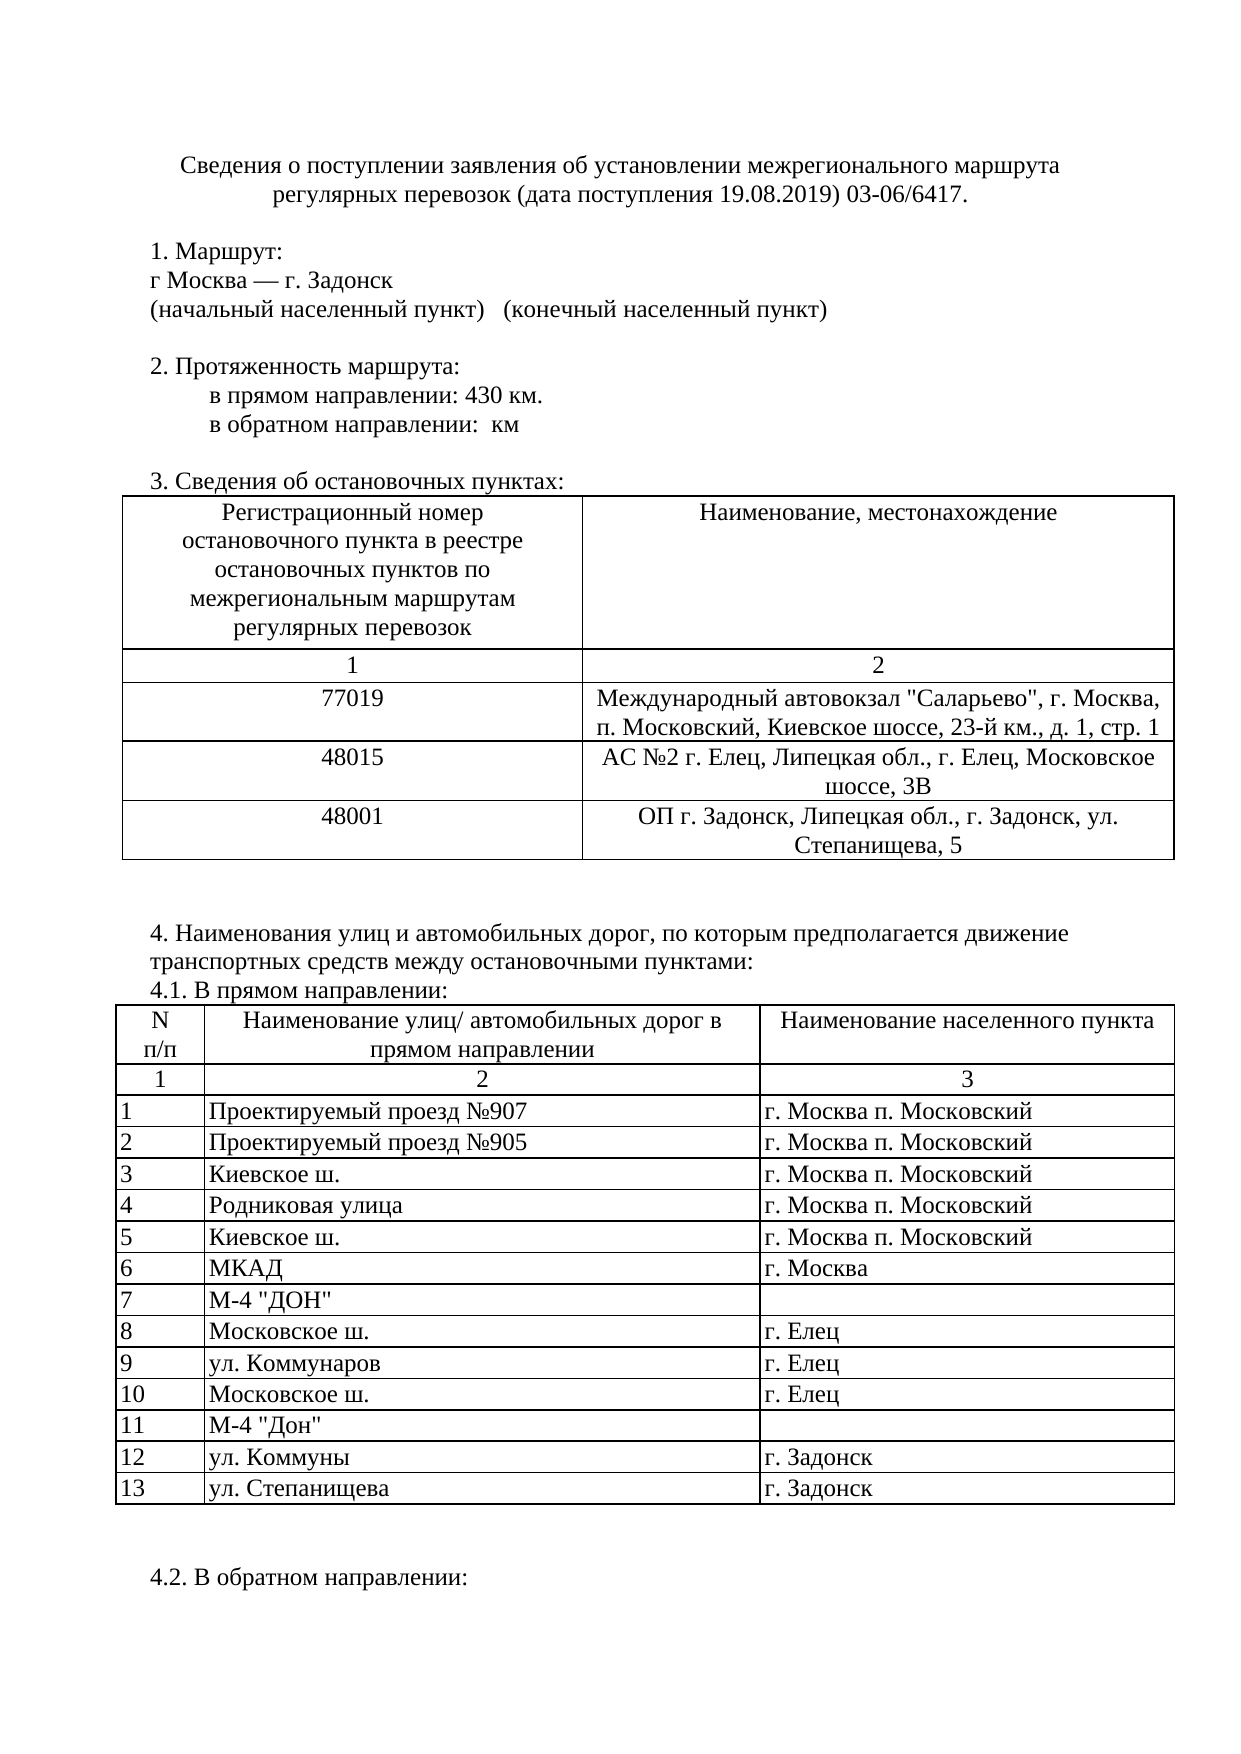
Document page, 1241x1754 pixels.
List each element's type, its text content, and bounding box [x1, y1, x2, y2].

text в прямом направлении: 430 км. [150, 380, 1090, 409]
text 4. Наименования улиц и автомобильных дорог, по которым предполагается движение транспортных средств между остановочными пунктами: [150, 918, 1090, 975]
table_cell 3 [761, 1065, 1174, 1094]
table_cell г. Елец [761, 1379, 1174, 1409]
table_cell Родниковая улица [205, 1190, 759, 1220]
table_cell г. Елец [761, 1316, 1174, 1346]
text Сведения о поступлении заявления об установлении межрегионального маршрута регулярных перевозок (дата поступления 19.08.2019) 03-06/6417. [150, 150, 1090, 207]
table_cell 8 [117, 1316, 204, 1346]
table_cell [761, 1411, 1174, 1440]
table_cell МКАД [205, 1253, 759, 1283]
table_cell [761, 1285, 1174, 1314]
text (начальный населенный пункт) (конечный населенный пункт) [150, 294, 1090, 322]
table_cell 3 [117, 1159, 204, 1189]
table_cell г. Москва п. Московский [761, 1127, 1174, 1157]
table_cell г. Москва п. Московский [761, 1190, 1174, 1220]
table_cell Проектируемый проезд №905 [205, 1127, 759, 1157]
table_cell 4 [117, 1190, 204, 1220]
table_cell АС №2 г. Елец, Липецкая обл., г. Елец, Московское шоссе, 3В [583, 742, 1173, 799]
table_cell М-4 "ДОН" [205, 1285, 759, 1314]
table_cell 13 [117, 1473, 204, 1503]
table_cell 2 [117, 1127, 204, 1157]
table_cell 9 [117, 1348, 204, 1377]
text в обратном направлении: км [150, 409, 1090, 437]
table_header Наименование населенного пункта [761, 1006, 1174, 1063]
table_cell М-4 "Дон" [205, 1411, 759, 1440]
table_cell 12 [117, 1442, 204, 1472]
table_cell г. Москва [761, 1253, 1174, 1283]
table_cell Киевское ш. [205, 1159, 759, 1189]
text 3. Сведения об остановочных пунктах: [150, 466, 1090, 495]
table_cell 2 [205, 1065, 759, 1094]
table_cell ул. Степанищева [205, 1473, 759, 1503]
table_cell г. Москва п. Московский [761, 1222, 1174, 1252]
table_cell 2 [583, 650, 1173, 681]
table_cell г. Елец [761, 1348, 1174, 1377]
table_cell ул. Коммуны [205, 1442, 759, 1472]
table_header Наименование, местонахождение [583, 497, 1173, 648]
table_cell 1 [117, 1065, 204, 1094]
table_cell 1 [123, 650, 582, 681]
text 4.2. В обратном направлении: [150, 1562, 1090, 1591]
table_cell г. Москва п. Московский [761, 1159, 1174, 1189]
table_cell 11 [117, 1411, 204, 1440]
text 2. Протяженность маршрута: [150, 351, 1090, 380]
table_cell Московское ш. [205, 1379, 759, 1409]
table_cell Международный автовокзал "Саларьево", г. Москва, п. Московский, Киевское шоссе, 23-й км., д. 1, стр. 1 [583, 683, 1173, 740]
table_cell 10 [117, 1379, 204, 1409]
table_cell г. Задонск [761, 1442, 1174, 1472]
table_cell Московское ш. [205, 1316, 759, 1346]
table_cell 48015 [123, 742, 582, 799]
table_cell 6 [117, 1253, 204, 1283]
text 4.1. В прямом направлении: [150, 975, 1090, 1004]
table_cell 7 [117, 1285, 204, 1314]
table_cell Проектируемый проезд №907 [205, 1096, 759, 1126]
table_header Регистрационный номер остановочного пункта в реестре остановочных пунктов по межрегиональным маршрутам регулярных перевозок [123, 497, 582, 648]
table_header N п/п [117, 1006, 204, 1063]
table_cell Киевское ш. [205, 1222, 759, 1252]
table_header Наименование улиц/ автомобильных дорог в прямом направлении [205, 1006, 759, 1063]
table_cell 5 [117, 1222, 204, 1252]
table_cell г. Задонск [761, 1473, 1174, 1503]
text г Москва — г. Задонск [150, 265, 1090, 294]
text 1. Маршрут: [150, 236, 1090, 265]
table_cell ОП г. Задонск, Липецкая обл., г. Задонск, ул. Степанищева, 5 [583, 801, 1173, 858]
table_cell ул. Коммунаров [205, 1348, 759, 1377]
table_cell 48001 [123, 801, 582, 858]
table_cell 77019 [123, 683, 582, 740]
table_cell 1 [117, 1096, 204, 1126]
table_cell г. Москва п. Московский [761, 1096, 1174, 1126]
